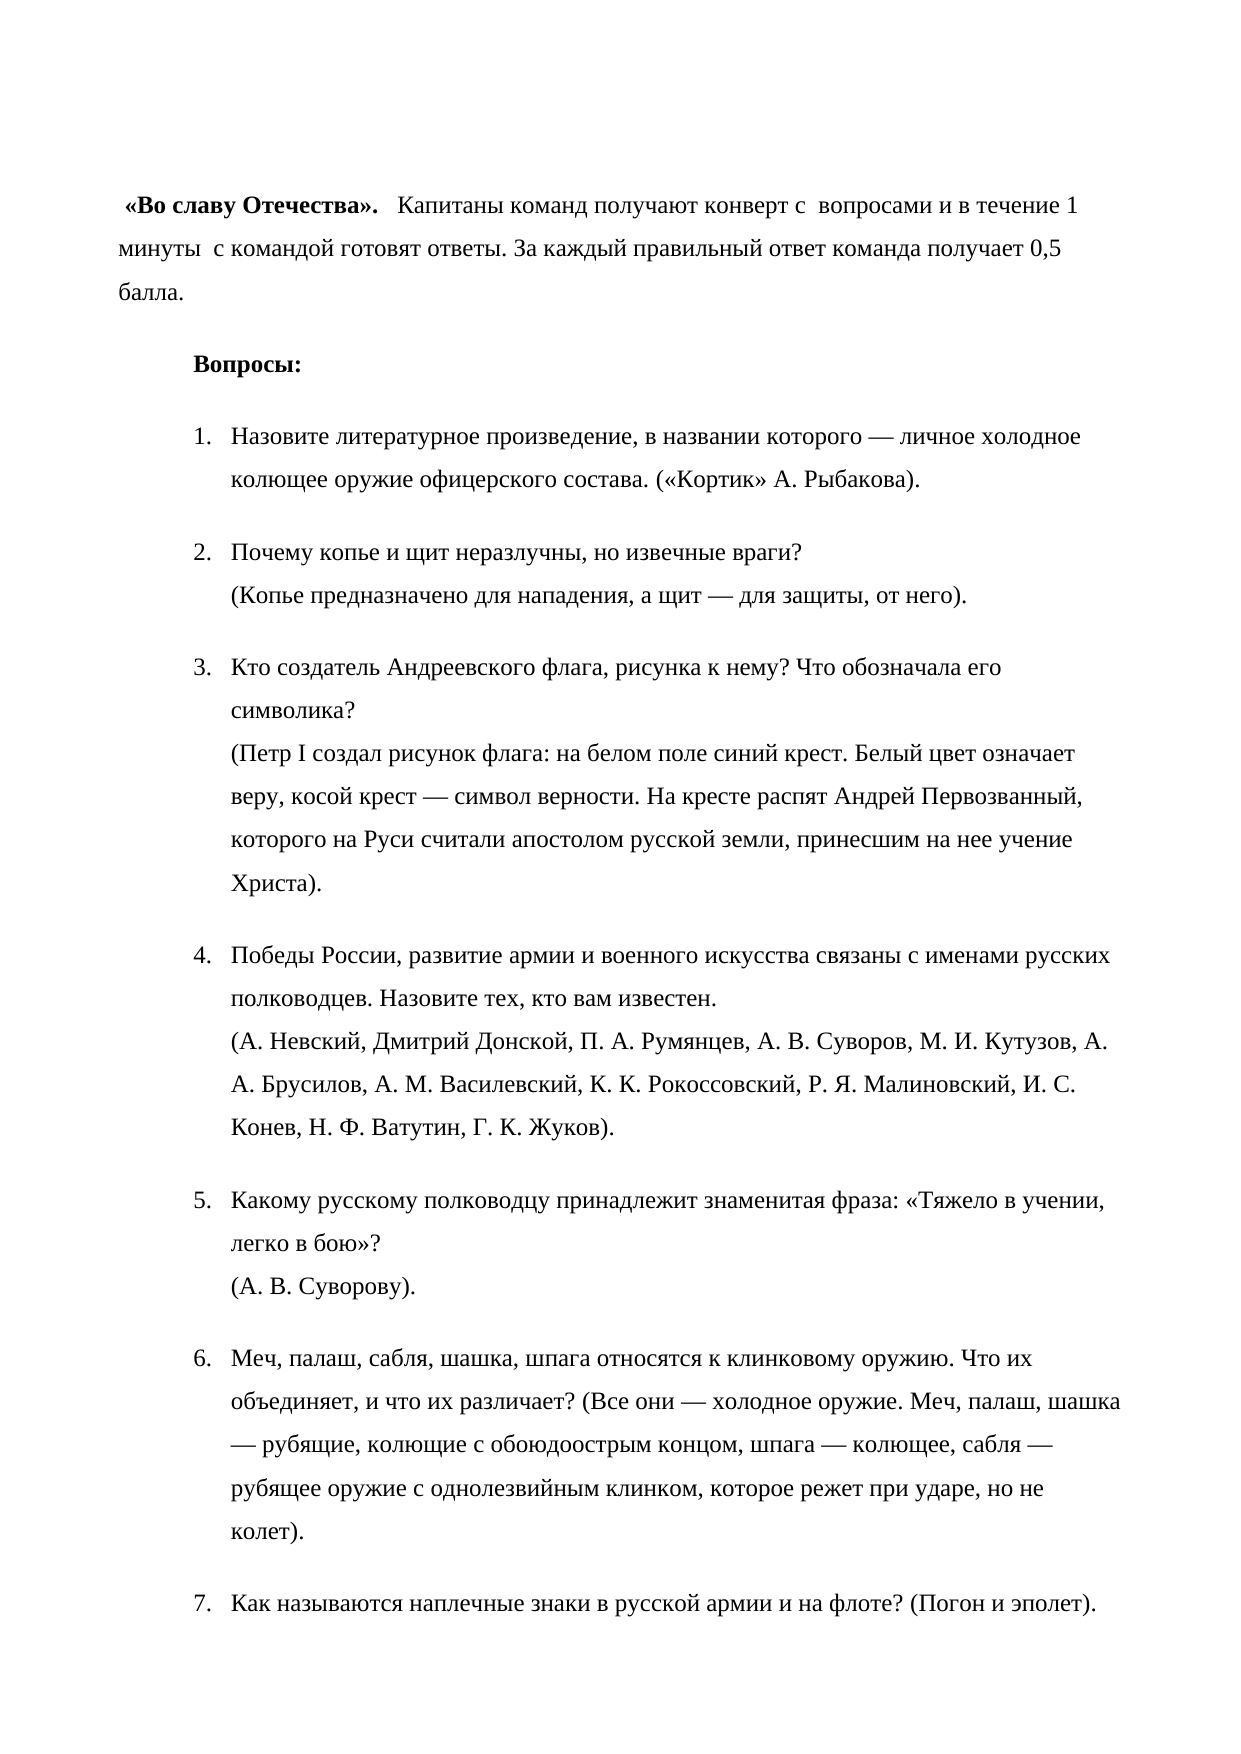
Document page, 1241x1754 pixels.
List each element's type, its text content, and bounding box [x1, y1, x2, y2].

list Победы России, развитие армии и военного искусства связаны с именами русских полководцев. Назовите тех, кто вам известен. (А. Невский, Дмитрий Донской, П. А. Румянцев, А. В. Суворов, М. И. Кутузов, А. А. Брусилов, А. М. Василевский, К. К. Рокоссовский, Р. Я. Малиновский, И. С. Конев, Н. Ф. Ватутин, Г. К. Жуков). [193, 940, 1122, 1141]
list Кто создатель Андреевского флага, рисунка к нему? Что обозначала его символика? (Петр I создал рисунок флага: на белом поле синий крест. Белый цвет означает веру, косой крест — символ верности. На кресте распят Андрей Первозванный, которого на Руси считали апостолом русской земли, принесшим на нее учение Христа). [193, 652, 1122, 896]
list Почему копье и щит неразлучны, но извечные враги? (Копье предназначено для нападения, а щит — для защиты, от него). [193, 537, 1122, 608]
text Вопросы: [193, 349, 1122, 378]
list Назовите литературное произведение, в названии которого — личное холодное колющее оружие офицерского состава. («Кортик» А. Рыбакова). [193, 421, 1122, 493]
list Какому русскому полководцу принадлежит знаменитая фраза: «Тяжело в учении, легко в бою»? (А. В. Суворову). [193, 1185, 1122, 1300]
text «Во славу Отечества». Капитаны команд получают конверт с вопросами и в течение 1 минуты с командой готовят ответы. За каждый правильный ответ команда получает 0,5 балла. [118, 190, 1122, 305]
list Меч, палаш, сабля, шашка, шпага относятся к клинковому оружию. Что их объединяет, и что их различает? (Все они — холодное оружие. Меч, палаш, шашка — рубящие, колющие с обоюдоострым концом, шпага — колющее, сабля — рубящее оружие с однолезвийным клинком, которое режет при ударе, но не колет). [193, 1343, 1122, 1544]
list Как называются наплечные знаки в русской армии и на флоте? (Погон и эполет). [193, 1588, 1122, 1617]
